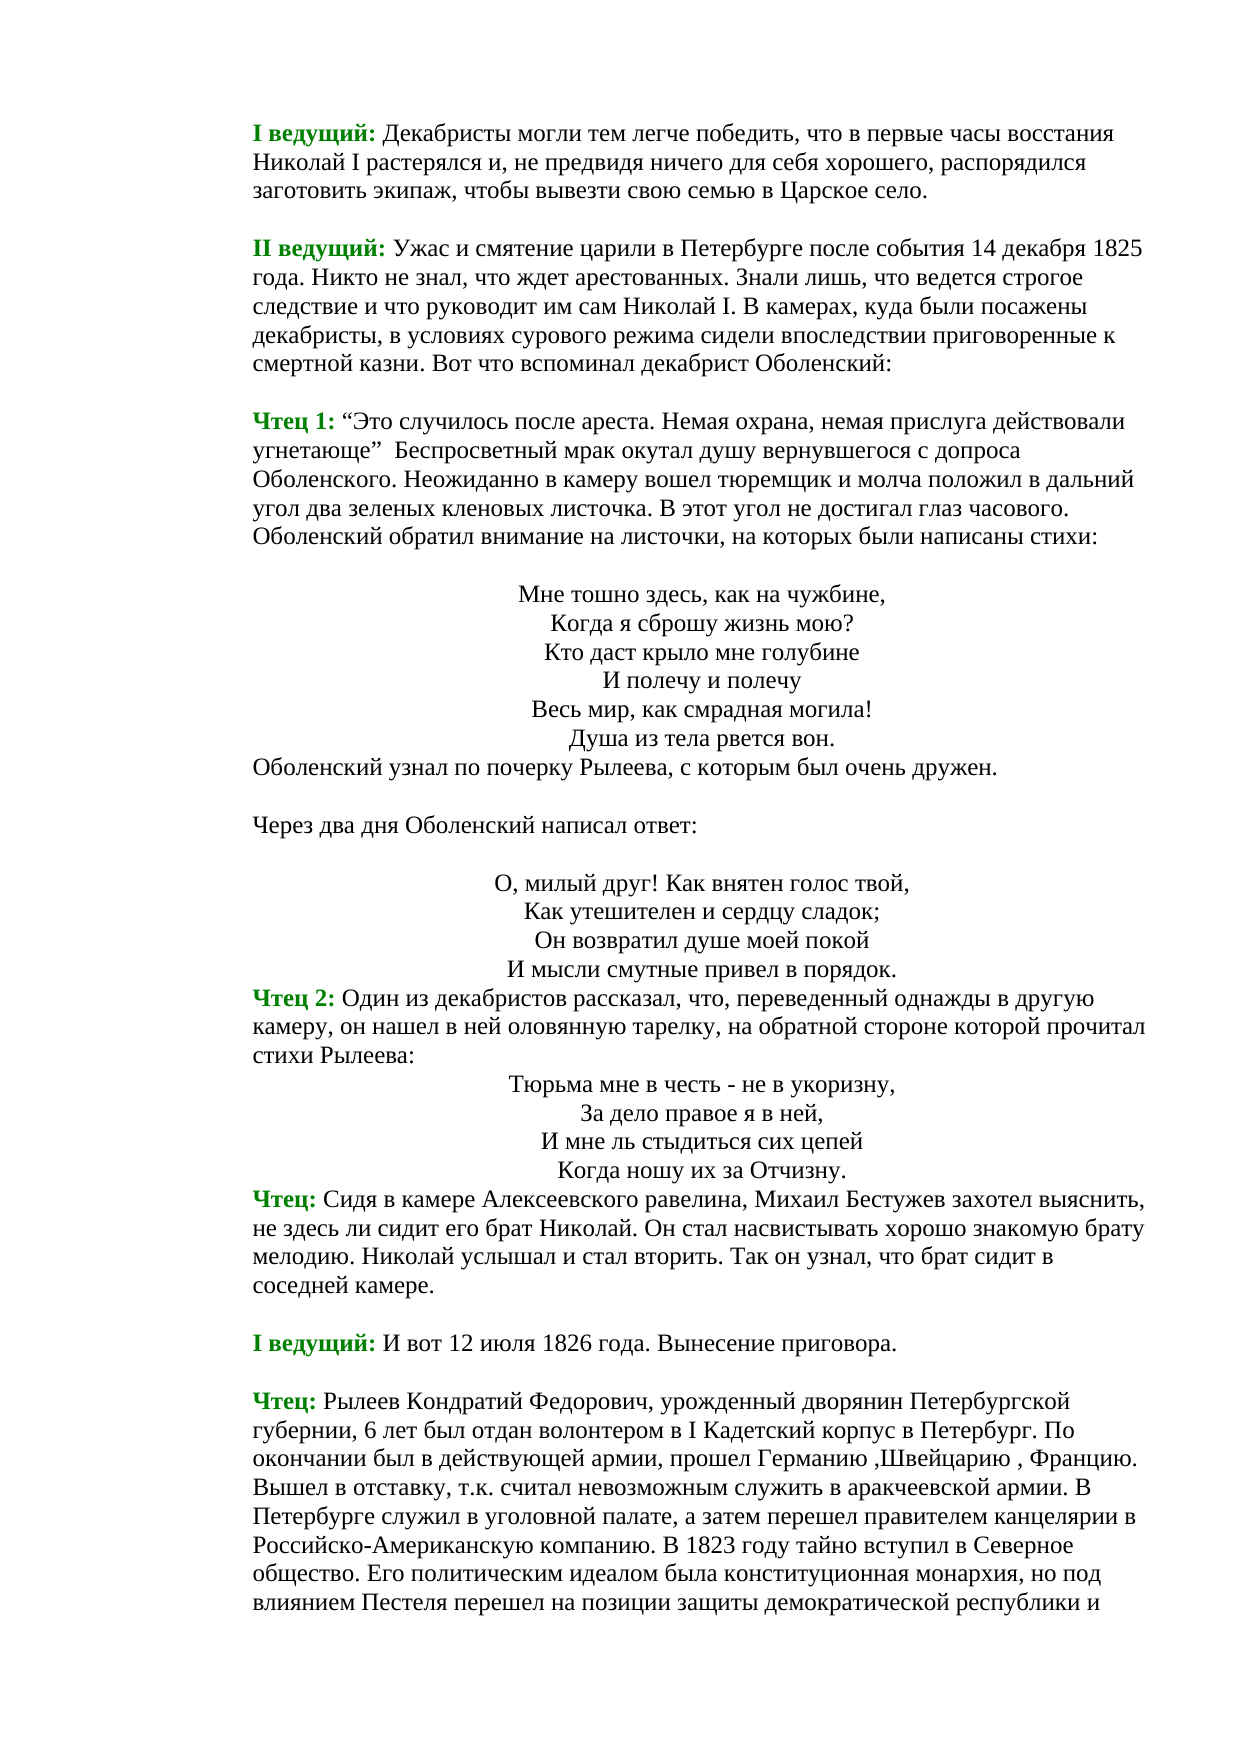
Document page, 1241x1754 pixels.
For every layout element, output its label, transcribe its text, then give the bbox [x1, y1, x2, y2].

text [252, 1386, 1152, 1616]
text Весь мир, как смрадная могила! [252, 694, 1152, 723]
text И мне ль стыдиться сих цепей [252, 1126, 1152, 1155]
text За дело правое я в ней, [252, 1098, 1152, 1126]
text Через два дня Оболенский написал ответ: [252, 810, 1152, 838]
text Тюрьма мне в честь - не в укоризну, [252, 1069, 1152, 1098]
text И мысли смутные привел в порядок. [252, 954, 1152, 983]
text Чтец: Сидя в камере Алексеевского равелина, Михаил Бестужев захотел выяснить, не здесь ли сидит его брат Николай. Он стал насвистывать хорошо знакомую брату мелодию. Николай услышал и стал вторить. Так он узнал, что брат сидит в соседней камере. [252, 1184, 1152, 1299]
text Кто даст крыло мне голубине [252, 637, 1152, 666]
text Он возвратил душе моей покой [252, 925, 1152, 954]
text Чтец 1: “Это случилось после ареста. Немая охрана, немая прислуга действовали угнетающе” Беспросветный мрак окутал душу вернувшегося с допроса Оболенского. Неожиданно в камеру вошел тюремщик и молча положил в дальний угол два зеленых кленовых листочка. В этот угол не достигал глаз часового. Оболенский обратил внимание на листочки, на которых были написаны стихи: [252, 406, 1152, 550]
text Душа из тела рвется вон. [252, 723, 1152, 752]
text II ведущий: Ужас и смятение царили в Петербурге после события 14 декабря 1825 года. Никто не знал, что ждет арестованных. Знали лишь, что ведется строгое следствие и что руководит им сам Николай I. В камерах, куда были посажены декабристы, в условиях сурового режима сидели впоследствии приговоренные к смертной казни. Вот что вспоминал декабрист Оболенский: [252, 233, 1152, 377]
text И полечу и полечу [252, 666, 1152, 694]
text Чтец 2: Один из декабристов рассказал, что, переведенный однажды в другую камеру, он нашел в ней оловянную тарелку, на обратной стороне которой прочитал стихи Рылеева: [252, 983, 1152, 1069]
text I ведущий: Декабристы могли тем легче победить, что в первые часы восстания Николай I растерялся и, не предвидя ничего для себя хорошего, распорядился заготовить экипаж, чтобы вывезти свою семью в Царское село. [252, 118, 1152, 204]
text О, милый друг! Как внятен голос твой, [252, 868, 1152, 896]
text I ведущий: И вот 12 июля 1826 года. Вынесение приговора. [252, 1328, 1152, 1357]
text Как утешителен и сердцу сладок; [252, 896, 1152, 925]
text Мне тошно здесь, как на чужбине, [252, 579, 1152, 608]
text Когда ношу их за Отчизну. [252, 1155, 1152, 1184]
text Оболенский узнал по почерку Рылеева, с которым был очень дружен. [252, 752, 1152, 781]
text Когда я сброшу жизнь мою? [252, 608, 1152, 637]
